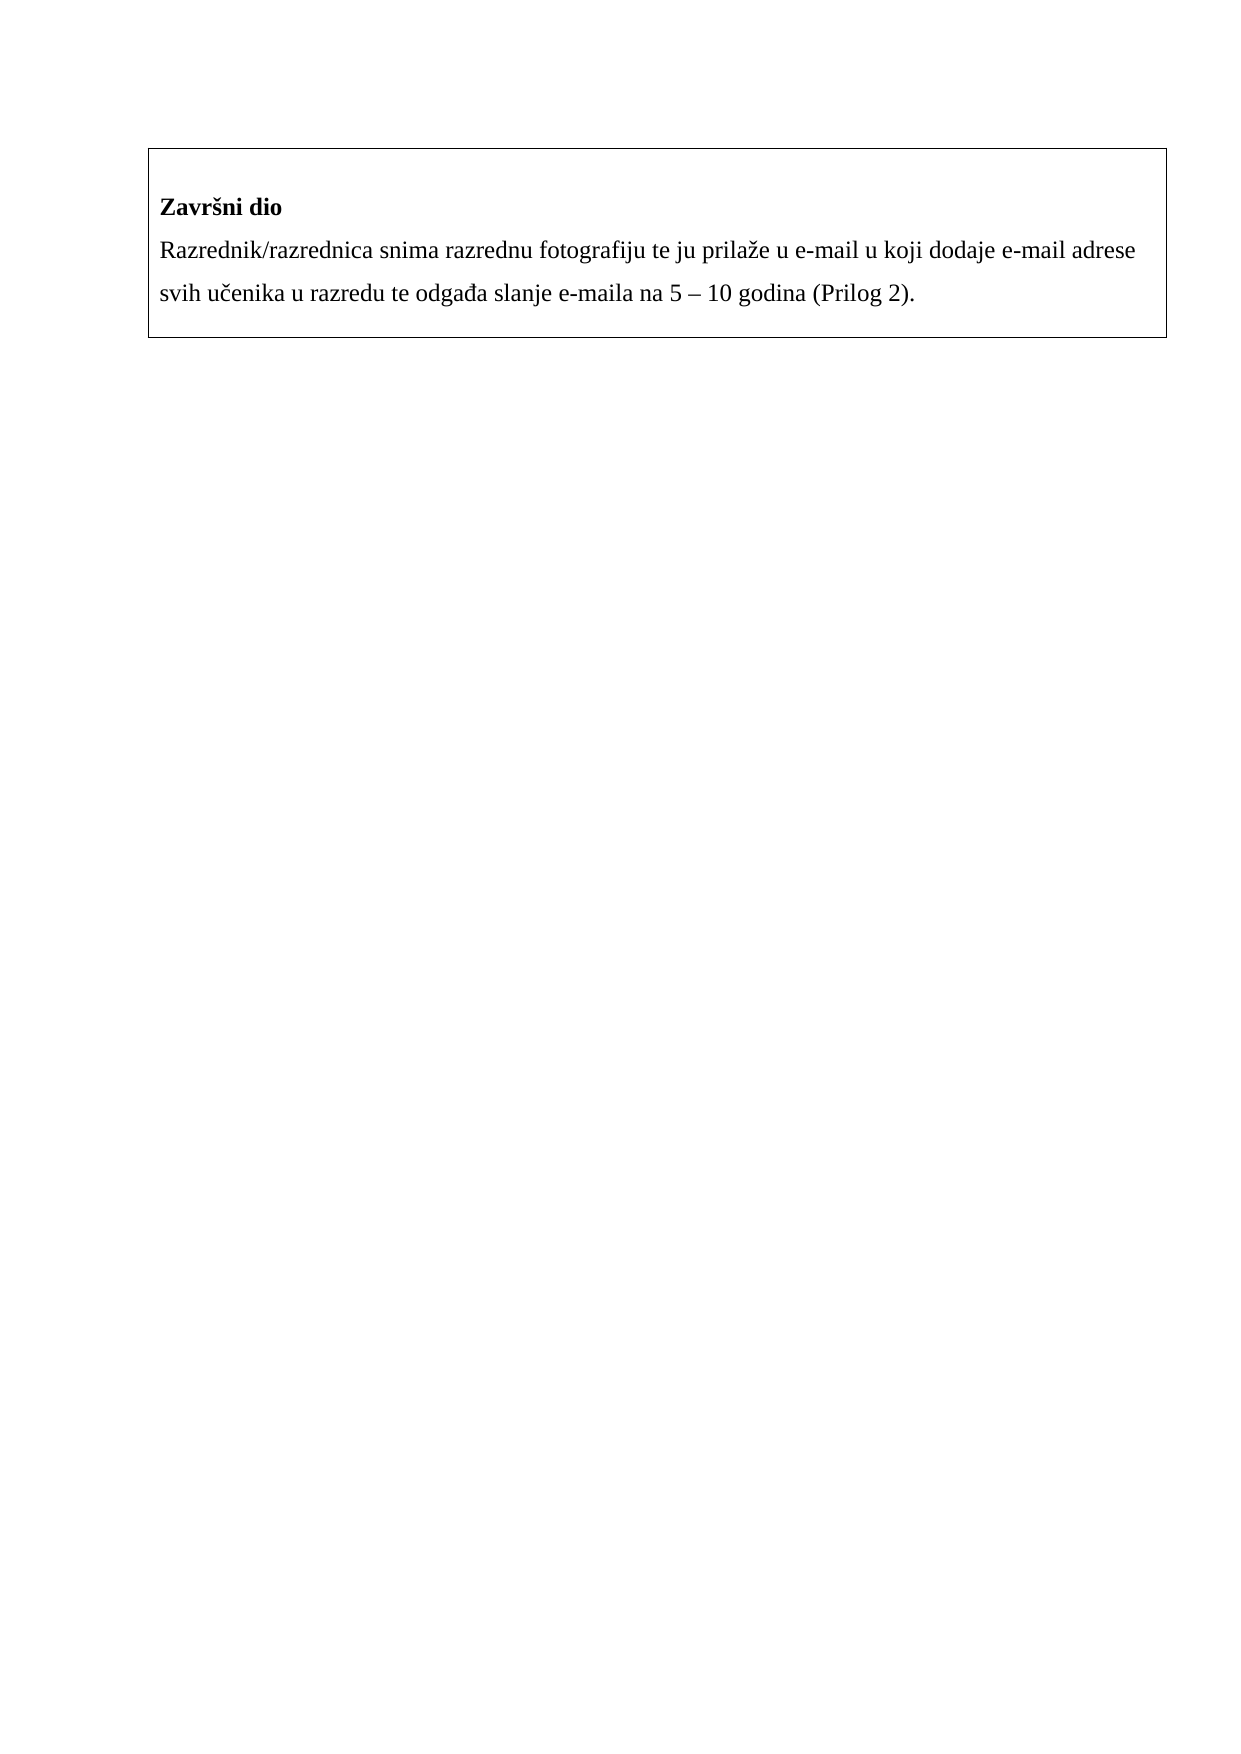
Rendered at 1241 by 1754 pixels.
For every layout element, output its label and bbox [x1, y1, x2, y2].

table_cell [149, 149, 1166, 337]
